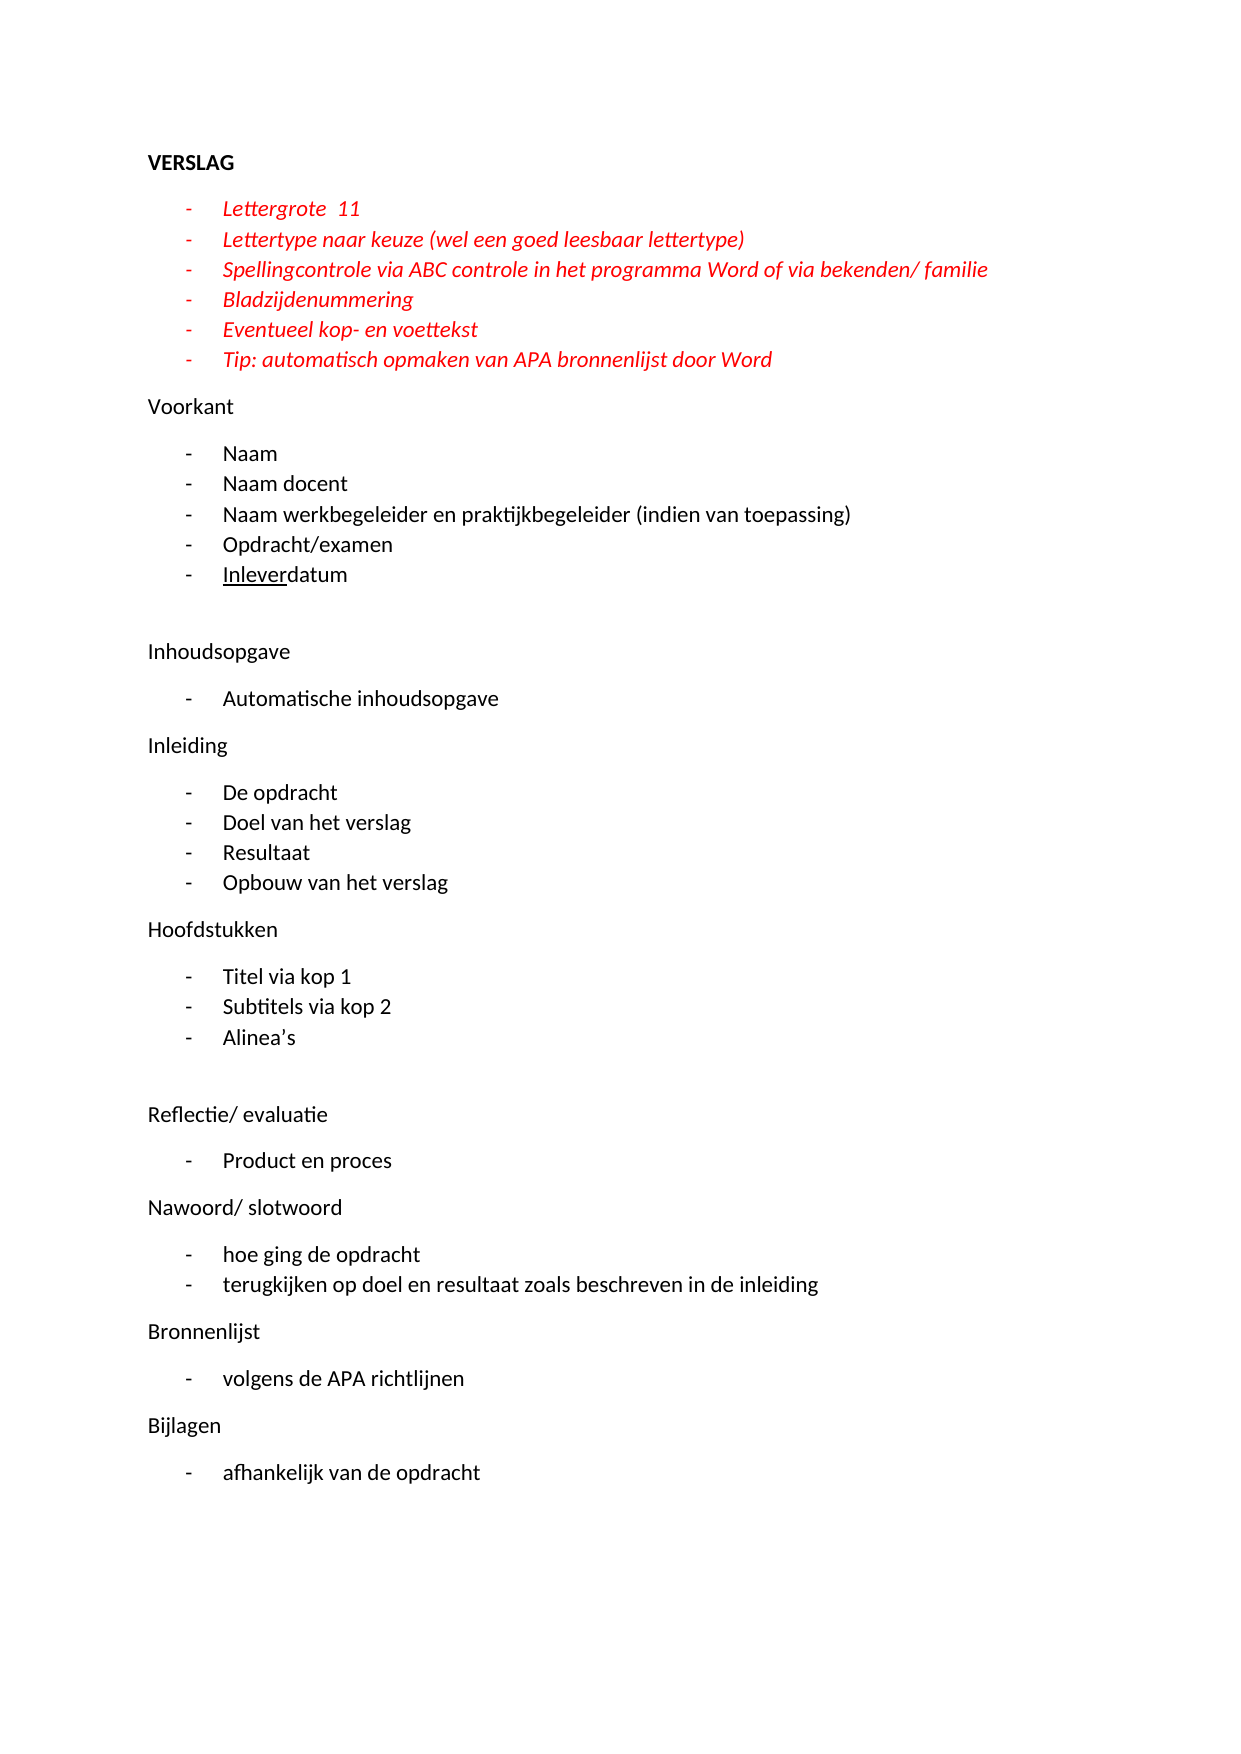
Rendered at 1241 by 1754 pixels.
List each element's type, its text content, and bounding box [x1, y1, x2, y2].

list Spellingcontrole via ABC controle in het programma Word of via bekenden/ familie [185, 255, 1093, 283]
list terugkijken op doel en resultaat zoals beschreven in de inleiding [185, 1271, 1093, 1298]
list Naam [185, 439, 1093, 467]
list Bladzijdenummering [185, 285, 1093, 313]
list volgens de APA richtlijnen [185, 1364, 1093, 1392]
text VERSLAG [148, 148, 1093, 176]
list Titel via kop 1 [185, 962, 1093, 990]
list Opbouw van het verslag [185, 868, 1093, 896]
list Subtitels via kop 2 [185, 992, 1093, 1020]
list Lettergrote 11 [185, 194, 1093, 222]
text Voorkant [148, 392, 1093, 420]
text Nawoord/ slotwoord [148, 1193, 1093, 1221]
text Reflectie/ evaluatie [148, 1100, 1093, 1128]
list De opdracht [185, 778, 1093, 806]
list Resultaat [185, 838, 1093, 866]
list Doel van het verslag [185, 808, 1093, 836]
list Naam werkbegeleider en praktijkbegeleider (indien van toepassing) [185, 500, 1093, 528]
list Product en proces [185, 1147, 1093, 1174]
text Bijlagen [148, 1411, 1093, 1439]
list Automatische inhoudsopgave [185, 684, 1093, 712]
list Naam docent [185, 469, 1093, 497]
list Tip: automatisch opmaken van APA bronnenlijst door Word [185, 346, 1093, 373]
text Inleiding [148, 731, 1093, 759]
text Bronnenlijst [148, 1317, 1093, 1345]
list afhankelijk van de opdracht [185, 1458, 1093, 1486]
list Inleverdatum [185, 560, 1093, 588]
text Hoofdstukken [148, 915, 1093, 943]
list Opdracht/examen [185, 530, 1093, 558]
list Alinea’s [185, 1023, 1093, 1051]
list hoe ging de opdracht [185, 1240, 1093, 1268]
text Inhoudsopgave [148, 637, 1093, 665]
list Eventueel kop- en voettekst [185, 315, 1093, 343]
list Lettertype naar keuze (wel een goed leesbaar lettertype) [185, 225, 1093, 253]
